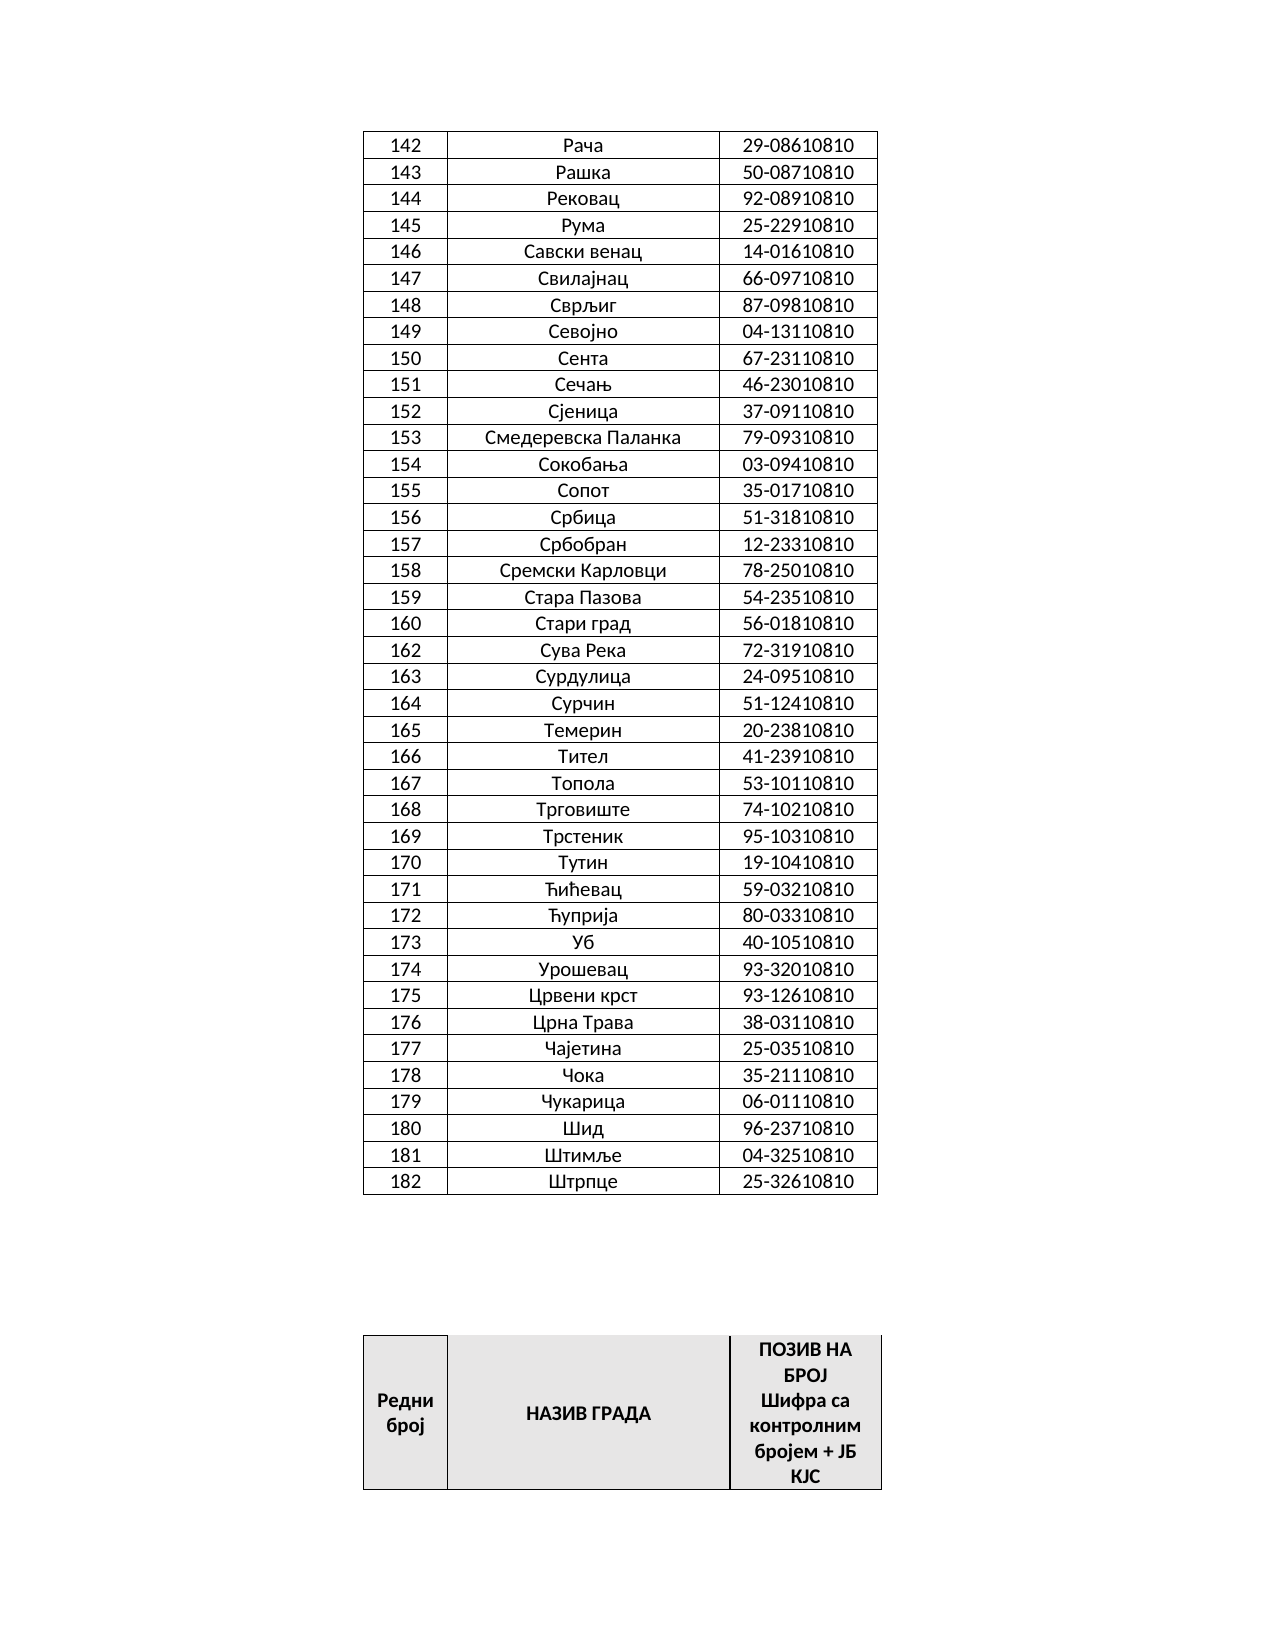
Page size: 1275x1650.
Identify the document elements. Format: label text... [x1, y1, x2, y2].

table_cell 164 [364, 690, 447, 716]
table_cell Штимље [448, 1142, 719, 1167]
table_cell 80-03310810 [720, 903, 877, 928]
table_cell 174 [364, 956, 447, 981]
table_cell 04-32510810 [720, 1142, 877, 1167]
table_cell 50-08710810 [720, 159, 877, 184]
table_cell Рача [448, 132, 719, 158]
table_cell Србобран [448, 531, 719, 556]
table_cell 79-09310810 [720, 425, 877, 450]
table_cell 96-23710810 [720, 1115, 877, 1141]
table_cell 59-03210810 [720, 876, 877, 902]
table_cell Рашка [448, 159, 719, 184]
table_cell Савски венац [448, 239, 719, 264]
table_cell 95-10310810 [720, 823, 877, 848]
table_cell Шид [448, 1115, 719, 1141]
table_cell Свилајнац [448, 265, 719, 291]
table_cell 56-01810810 [720, 610, 877, 636]
table_cell 35-21110810 [720, 1062, 877, 1087]
table_cell Чајетина [448, 1035, 719, 1061]
table_cell 04-13110810 [720, 318, 877, 344]
table_cell Стара Пазова [448, 584, 719, 609]
table_cell 37-09110810 [720, 398, 877, 423]
table_cell 182 [364, 1168, 447, 1194]
table_cell Србица [448, 504, 719, 530]
table_cell 06-01110810 [720, 1089, 877, 1114]
table_cell 175 [364, 982, 447, 1008]
table_cell 38-03110810 [720, 1009, 877, 1034]
table_cell 165 [364, 717, 447, 742]
table_cell Црна Трава [448, 1009, 719, 1034]
table_cell 152 [364, 398, 447, 423]
table_cell 46-23010810 [720, 371, 877, 397]
table_cell Севојно [448, 318, 719, 344]
table_cell 168 [364, 796, 447, 822]
table_cell 20-23810810 [720, 717, 877, 742]
table_cell 87-09810810 [720, 292, 877, 317]
table_cell 14-01610810 [720, 239, 877, 264]
table_cell Чукарица [448, 1089, 719, 1114]
table_cell 172 [364, 903, 447, 928]
table_cell Ћићевац [448, 876, 719, 902]
table_cell 93-32010810 [720, 956, 877, 981]
table_cell 179 [364, 1089, 447, 1114]
table_cell 148 [364, 292, 447, 317]
table_cell 163 [364, 664, 447, 689]
table_cell 181 [364, 1142, 447, 1167]
table_cell 156 [364, 504, 447, 530]
table_cell 171 [364, 876, 447, 902]
table_cell 66-09710810 [720, 265, 877, 291]
table_cell 25-32610810 [720, 1168, 877, 1194]
table_cell 170 [364, 850, 447, 875]
table_cell 67-23110810 [720, 345, 877, 370]
table_cell Чока [448, 1062, 719, 1087]
table_cell 29-08610810 [720, 132, 877, 158]
table_cell 180 [364, 1115, 447, 1141]
table_cell 54-23510810 [720, 584, 877, 609]
table_cell Црвени крст [448, 982, 719, 1008]
table_cell Сопот [448, 478, 719, 503]
table_cell 40-10510810 [720, 929, 877, 955]
table_cell Рековац [448, 185, 719, 211]
table_cell 74-10210810 [720, 796, 877, 822]
table_cell 145 [364, 212, 447, 237]
table_header НАЗИВ ГРАДА [448, 1335, 730, 1489]
table_cell 72-31910810 [720, 637, 877, 662]
table_cell Трговиште [448, 796, 719, 822]
table_cell 24-09510810 [720, 664, 877, 689]
table_cell 167 [364, 770, 447, 795]
table_cell Сурдулица [448, 664, 719, 689]
table_cell 144 [364, 185, 447, 211]
table_cell Сечањ [448, 371, 719, 397]
table_cell 25-03510810 [720, 1035, 877, 1061]
table_cell Сремски Карловци [448, 557, 719, 583]
table_cell Тител [448, 743, 719, 769]
table_cell 157 [364, 531, 447, 556]
table_cell Сврљиг [448, 292, 719, 317]
table_cell 12-23310810 [720, 531, 877, 556]
table_cell 173 [364, 929, 447, 955]
table_cell Уб [448, 929, 719, 955]
table_cell 41-23910810 [720, 743, 877, 769]
table_cell 19-10410810 [720, 850, 877, 875]
table_cell Сурчин [448, 690, 719, 716]
table_cell 142 [364, 132, 447, 158]
table_cell Ћуприја [448, 903, 719, 928]
table_cell 35-01710810 [720, 478, 877, 503]
table_cell 146 [364, 239, 447, 264]
table_cell 166 [364, 743, 447, 769]
table_cell 53-10110810 [720, 770, 877, 795]
table_cell 151 [364, 371, 447, 397]
table_cell 160 [364, 610, 447, 636]
table_cell 92-08910810 [720, 185, 877, 211]
table_header ПОЗИВ НА БРОЈ Шифра са контролним бројем + ЈБ КЈС [730, 1335, 881, 1489]
table_cell 159 [364, 584, 447, 609]
table_cell 176 [364, 1009, 447, 1034]
table_cell Сјеница [448, 398, 719, 423]
table_cell 143 [364, 159, 447, 184]
table_header Редни број [364, 1336, 447, 1489]
table_cell 177 [364, 1035, 447, 1061]
table_cell Рума [448, 212, 719, 237]
table_cell 153 [364, 425, 447, 450]
table_cell 147 [364, 265, 447, 291]
table_cell Сента [448, 345, 719, 370]
table_cell Трстеник [448, 823, 719, 848]
table_cell Урошевац [448, 956, 719, 981]
table_cell 169 [364, 823, 447, 848]
table_cell 03-09410810 [720, 451, 877, 477]
table_cell Тутин [448, 850, 719, 875]
table_cell Сува Река [448, 637, 719, 662]
table_cell 154 [364, 451, 447, 477]
table_cell 178 [364, 1062, 447, 1087]
table_cell Штрпце [448, 1168, 719, 1194]
table_cell 25-22910810 [720, 212, 877, 237]
table_cell 93-12610810 [720, 982, 877, 1008]
table_cell Стари град [448, 610, 719, 636]
table_cell 150 [364, 345, 447, 370]
table_cell 155 [364, 478, 447, 503]
table_cell Сокобања [448, 451, 719, 477]
table_cell 158 [364, 557, 447, 583]
table_cell Смедеревска Паланка [448, 425, 719, 450]
table_cell Темерин [448, 717, 719, 742]
table_cell 162 [364, 637, 447, 662]
table_cell 51-31810810 [720, 504, 877, 530]
table_cell 51-12410810 [720, 690, 877, 716]
table_cell Топола [448, 770, 719, 795]
table_cell 149 [364, 318, 447, 344]
table_cell 78-25010810 [720, 557, 877, 583]
